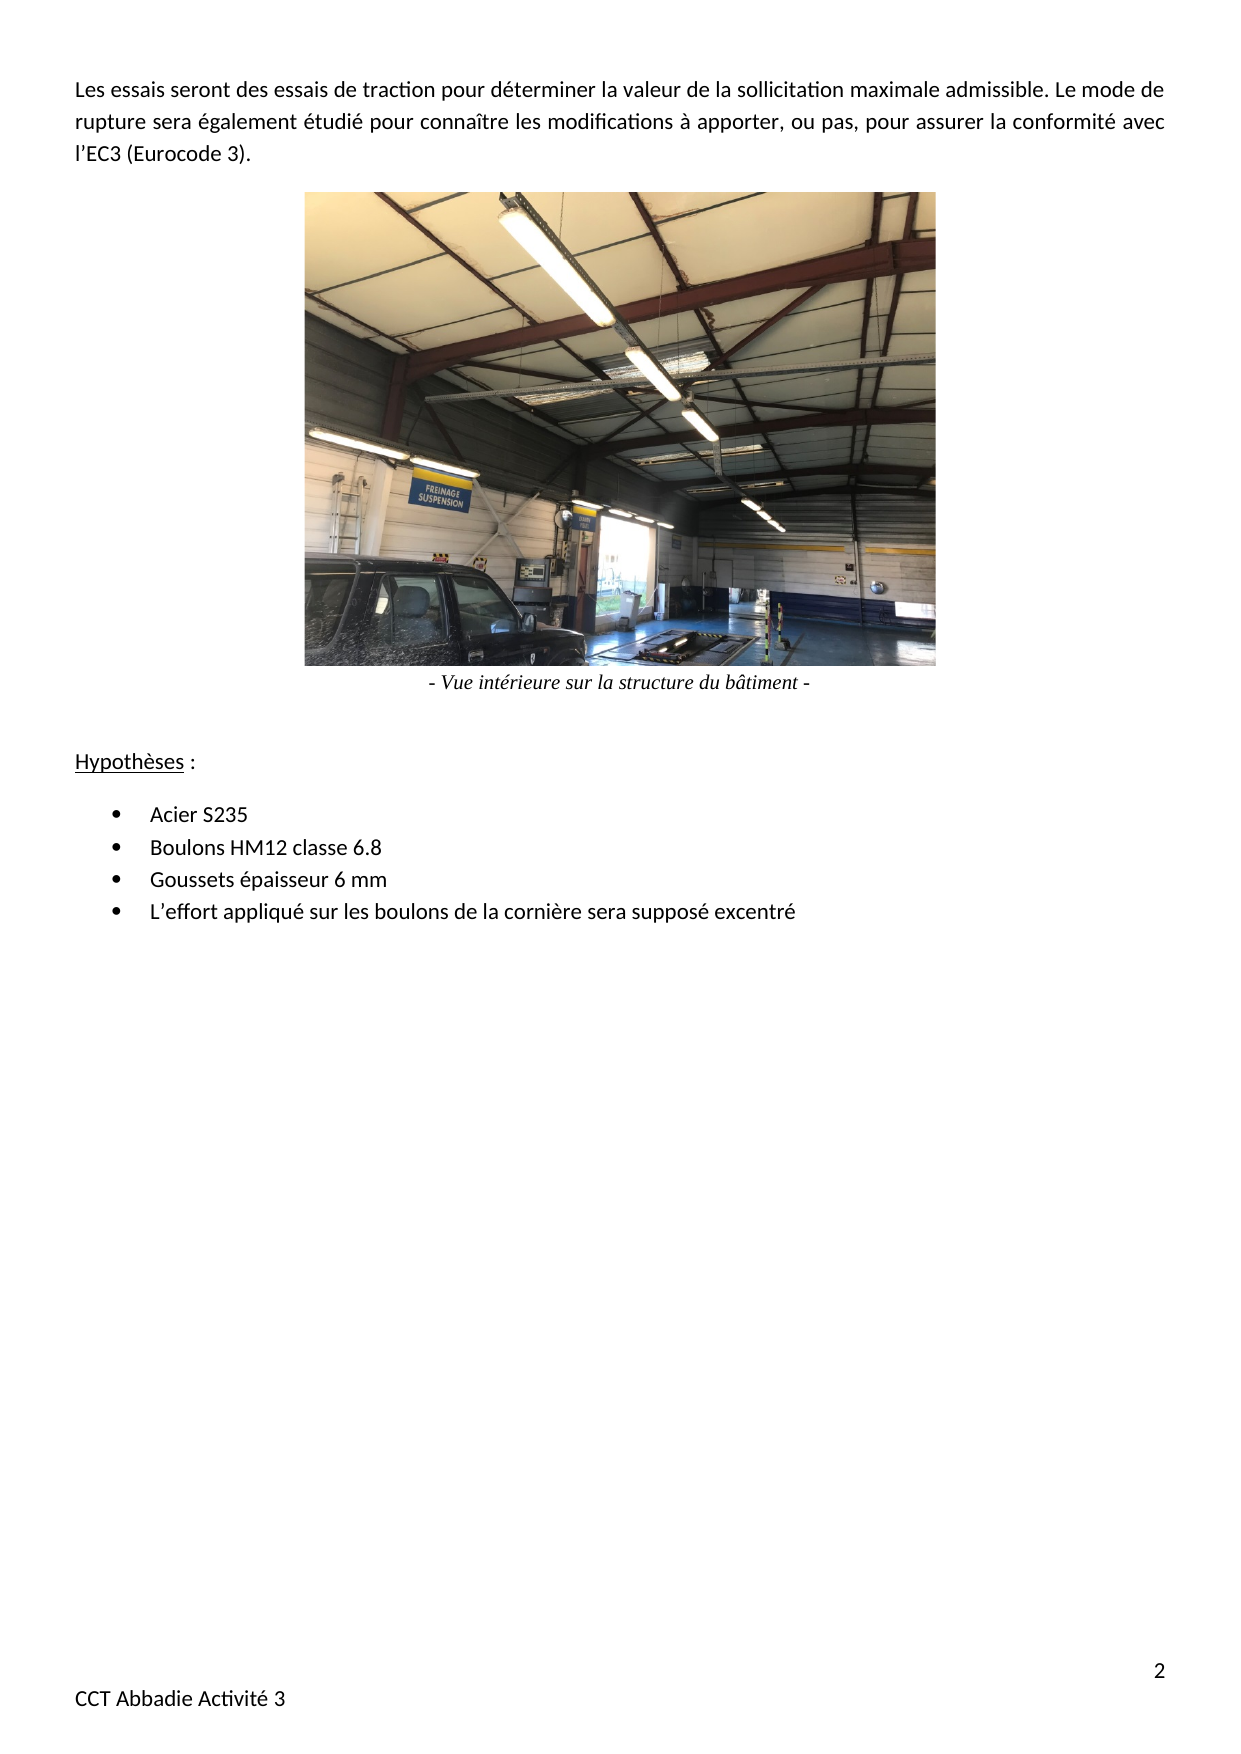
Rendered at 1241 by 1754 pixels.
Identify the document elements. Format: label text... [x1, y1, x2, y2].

list Acier S235 [112, 801, 1165, 828]
list Boulons HM12 classe 6.8 [112, 833, 1165, 861]
text Hypothèses : [75, 747, 1165, 776]
text - Vue intérieure sur la structure du bâtiment - [75, 670, 1165, 694]
picture [304, 192, 936, 666]
list Goussets épaisseur 6 mm [112, 865, 1165, 893]
list L’effort appliqué sur les boulons de la cornière sera supposé excentré [112, 897, 1165, 925]
text Les essais seront des essais de traction pour déterminer la valeur de la sollicitation maximale admissible. Le mode de rupture sera également étudié pour connaître les modifications à apporter, ou pas, pour assurer la conformité avec l’EC3 (Eurocode 3). [75, 75, 1165, 167]
